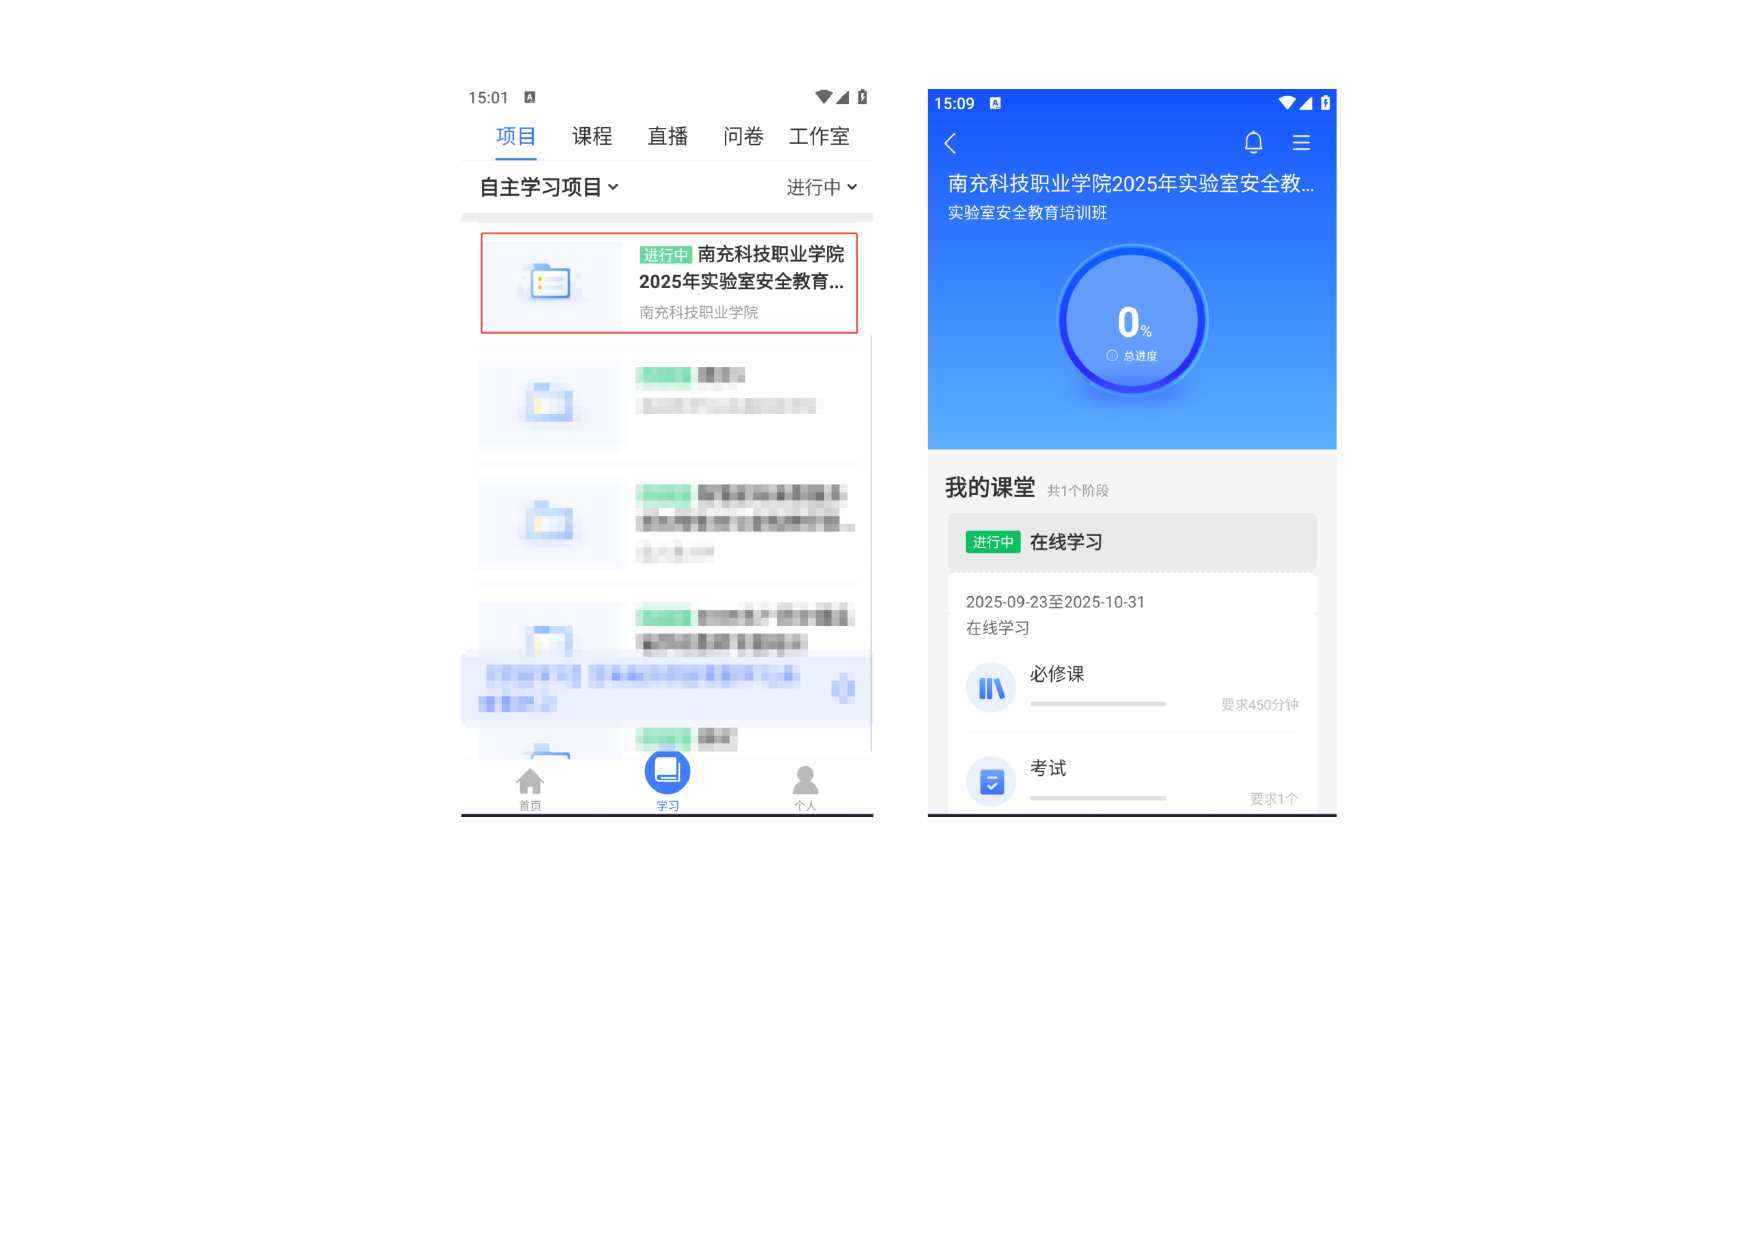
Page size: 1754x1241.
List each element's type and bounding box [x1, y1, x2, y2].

picture [461, 83, 874, 817]
picture [927, 89, 1337, 817]
